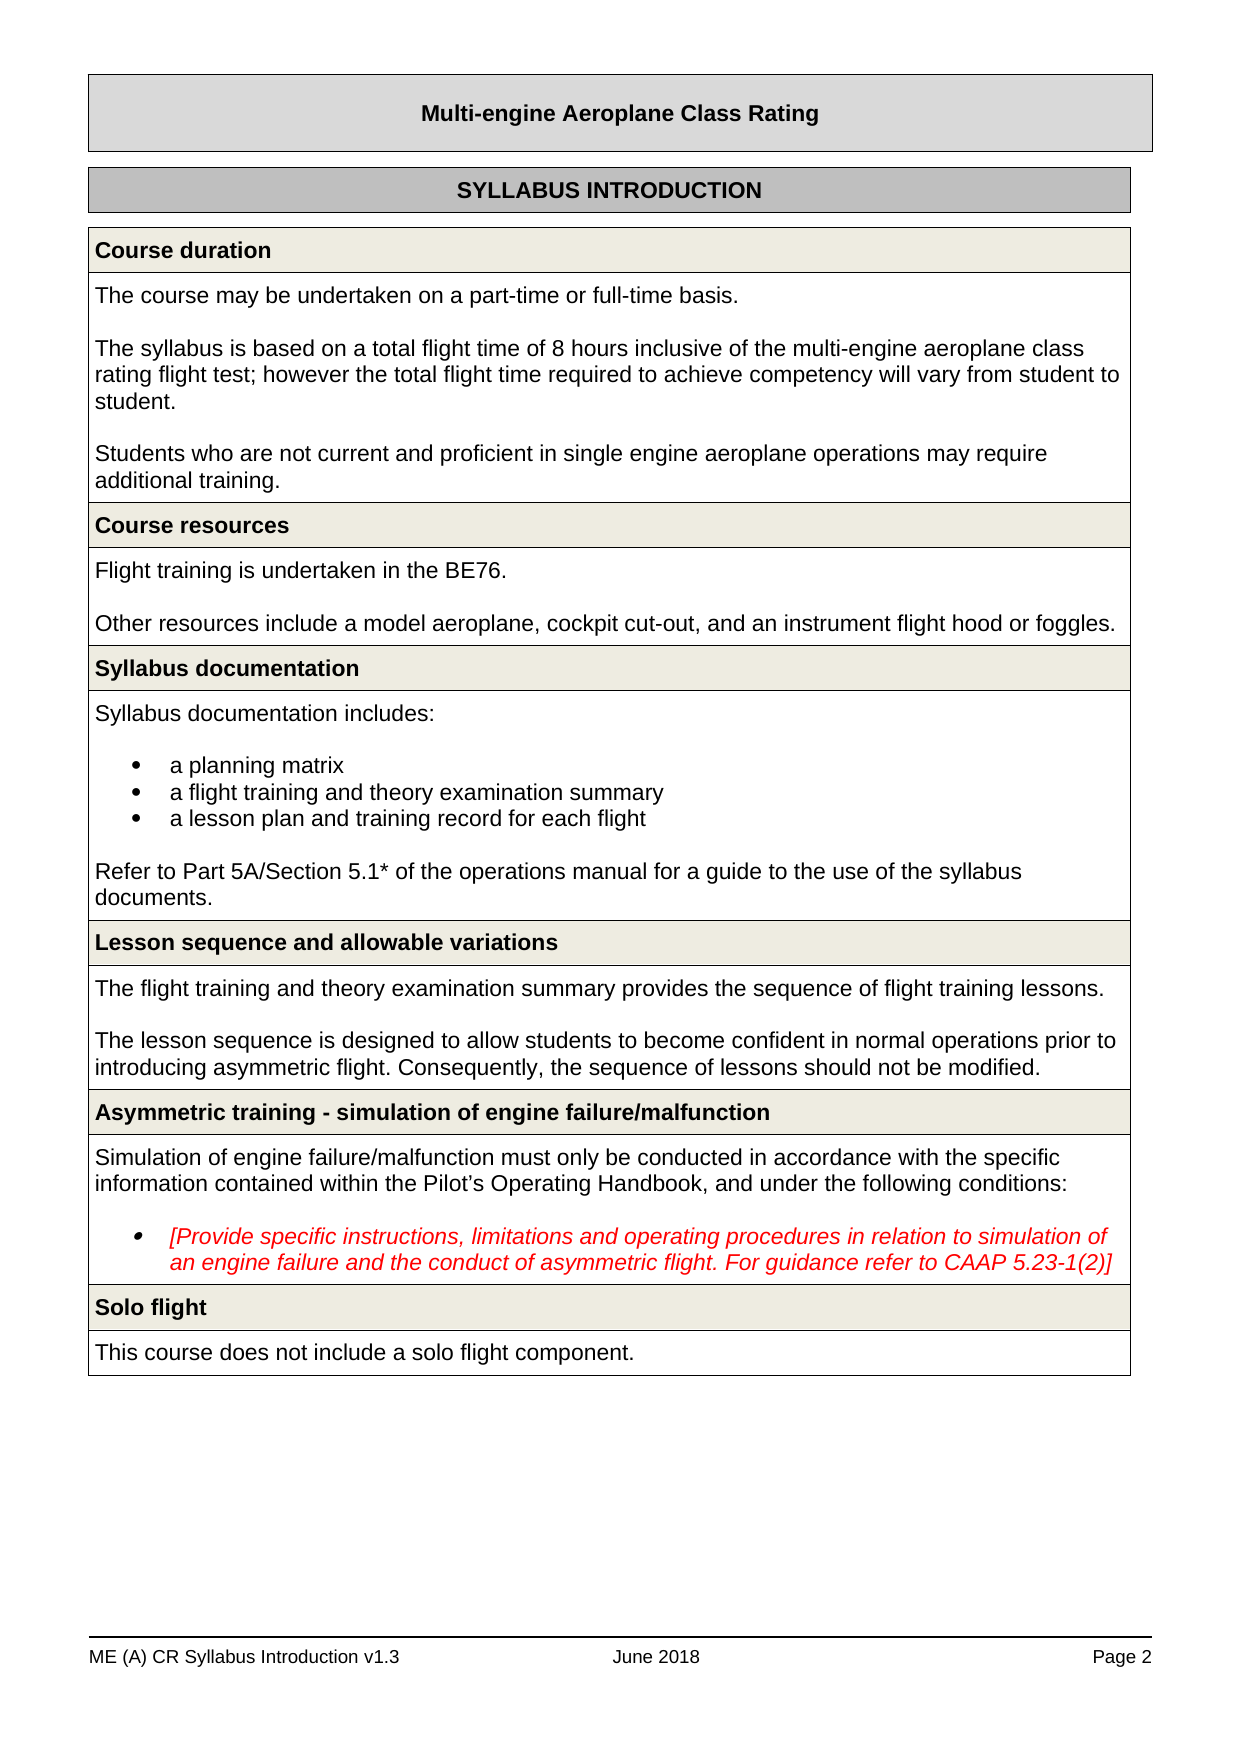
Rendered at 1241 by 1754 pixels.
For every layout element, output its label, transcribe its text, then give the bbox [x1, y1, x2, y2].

table_cell Syllabus documentation includes: a planning matrix a flight training and theory examination summary a lesson plan and training record for each flight Refer to Part 5A/Section 5.1* of the operations manual for a guide to the use of the syllabus documents. [89, 691, 1130, 919]
table_cell Simulation of engine failure/malfunction must only be conducted in accordance with the specific information contained within the Pilot’s Operating Handbook, and under the following conditions: [Provide specific instructions, limitations and operating procedures in relation to simulation of an engine failure and the conduct of asymmetric flight. For guidance refer to CAAP 5.23-1(2)] [89, 1135, 1130, 1284]
table_cell Flight training is undertaken in the BE76. Other resources include a model aeroplane, cockpit cut-out, and an instrument flight hood or foggles. [89, 548, 1130, 645]
table_cell The flight training and theory examination summary provides the sequence of flight training lessons. The lesson sequence is designed to allow students to become confident in normal operations prior to introducing asymmetric flight. Consequently, the sequence of lessons should not be modified. [89, 966, 1130, 1089]
table_cell Course resources [89, 503, 1130, 547]
table_cell Solo flight [89, 1285, 1130, 1329]
table_header Course duration [89, 228, 1130, 272]
table_cell Syllabus documentation [89, 646, 1130, 690]
table_cell The course may be undertaken on a part-time or full-time basis. The syllabus is based on a total flight time of 8 hours inclusive of the multi-engine aeroplane class rating flight test; however the total flight time required to achieve competency will vary from student to student. Students who are not current and proficient in single engine aeroplane operations may require additional training. [89, 273, 1130, 502]
table_cell Lesson sequence and allowable variations [89, 921, 1130, 964]
table_cell This course does not include a solo flight component. [89, 1331, 1130, 1374]
table_cell Asymmetric training - simulation of engine failure/malfunction [89, 1090, 1130, 1134]
